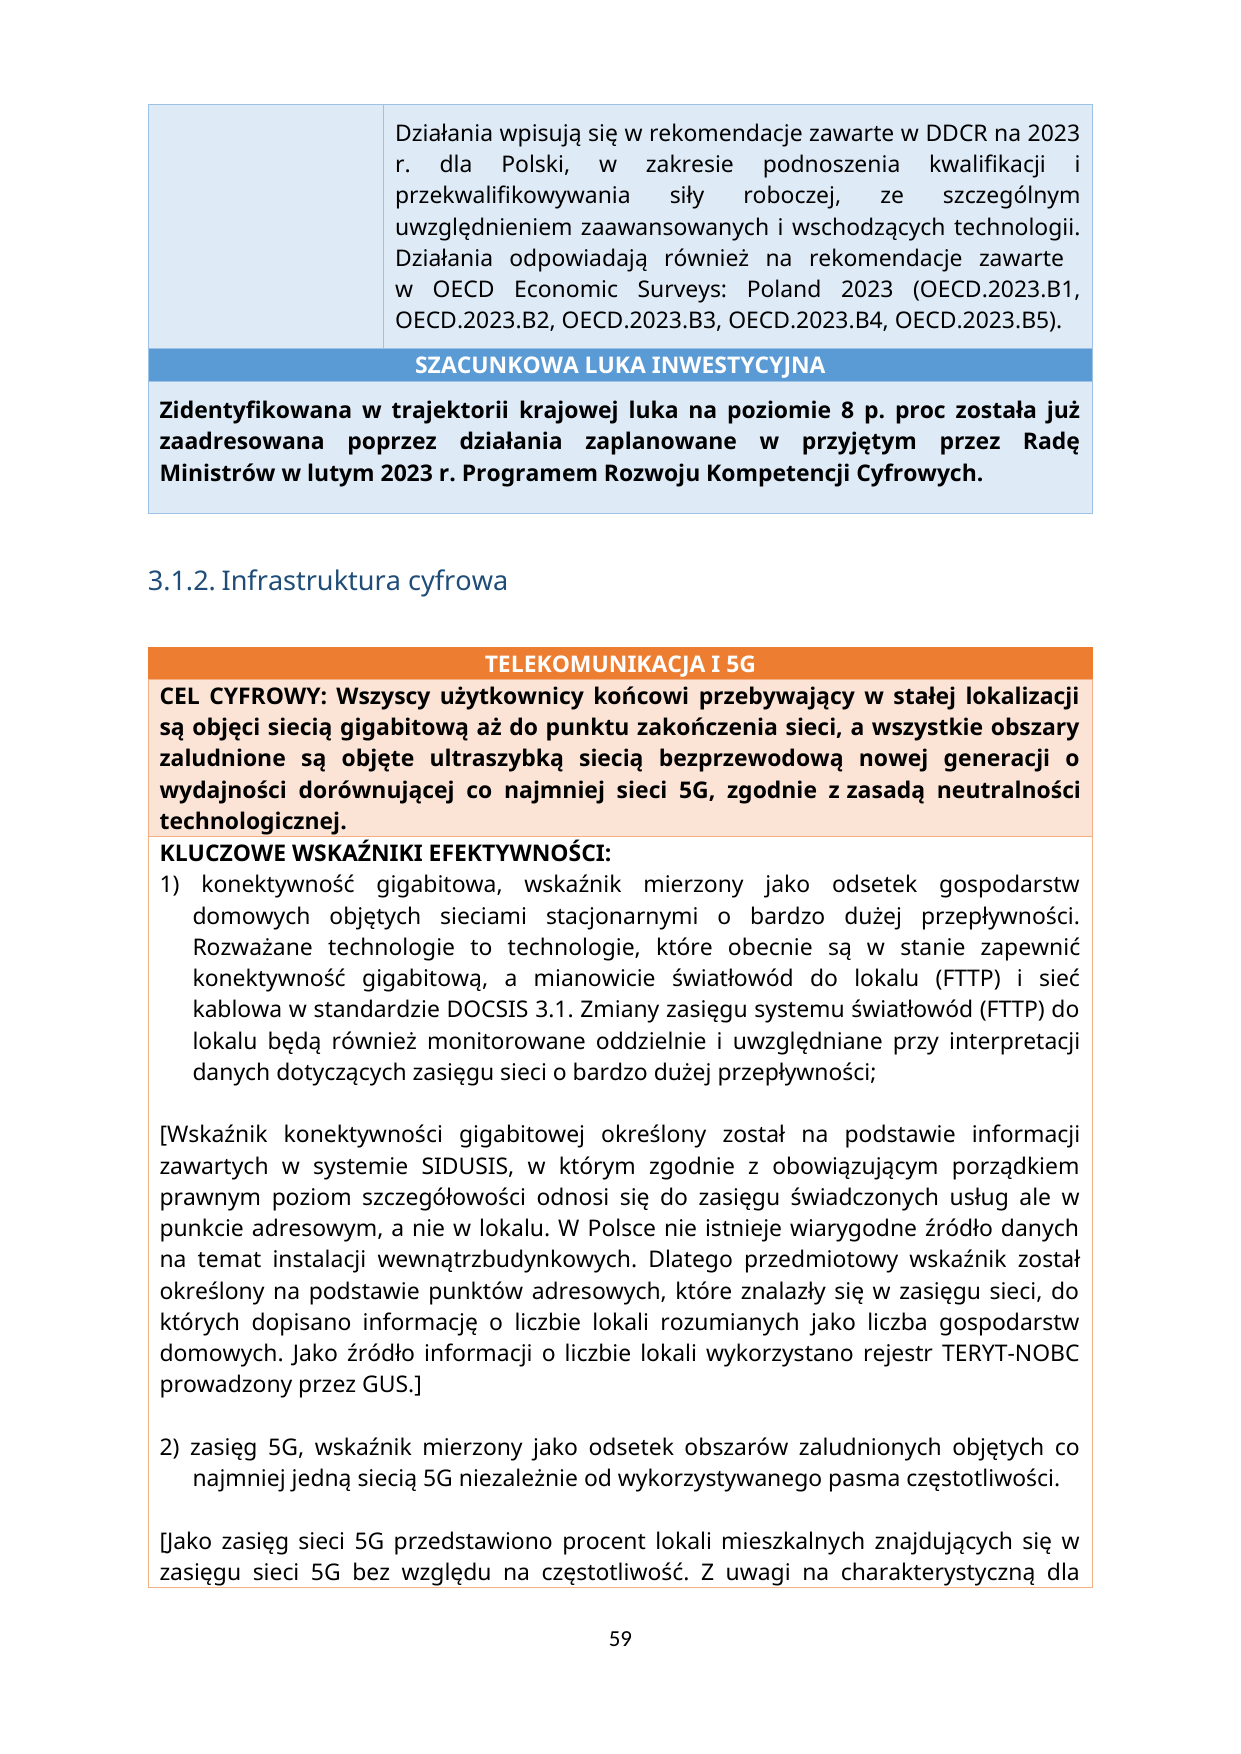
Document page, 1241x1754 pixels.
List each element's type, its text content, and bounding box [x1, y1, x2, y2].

table_cell Zidentyfikowana w trajektorii krajowej luka na poziomie 8 p. proc została już zaadresowana poprzez działania zaplanowane w przyjętym przez Radę Ministrów w lutym 2023 r. Programem Rozwoju Kompetencji Cyfrowych. [149, 382, 1092, 513]
table_cell SZACUNKOWA LUKA INWESTYCYJNA [149, 349, 1092, 381]
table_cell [384, 105, 1092, 348]
table_cell CEL CYFROWY: Wszyscy użytkownicy końcowi przebywający w stałej lokalizacji są objęci siecią gigabitową aż do punktu zakończenia sieci, a wszystkie obszary zaludnione są objęte ultraszybką siecią bezprzewodową nowej generacji o wydajności dorównującej co najmniej sieci 5G, zgodnie z zasadą neutralności technologicznej. [149, 680, 1092, 836]
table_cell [149, 837, 1092, 1587]
table_header TELEKOMUNIKACJA I 5G [149, 648, 1092, 679]
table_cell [149, 105, 383, 348]
subtitle Infrastruktura cyfrowa [148, 562, 1093, 599]
